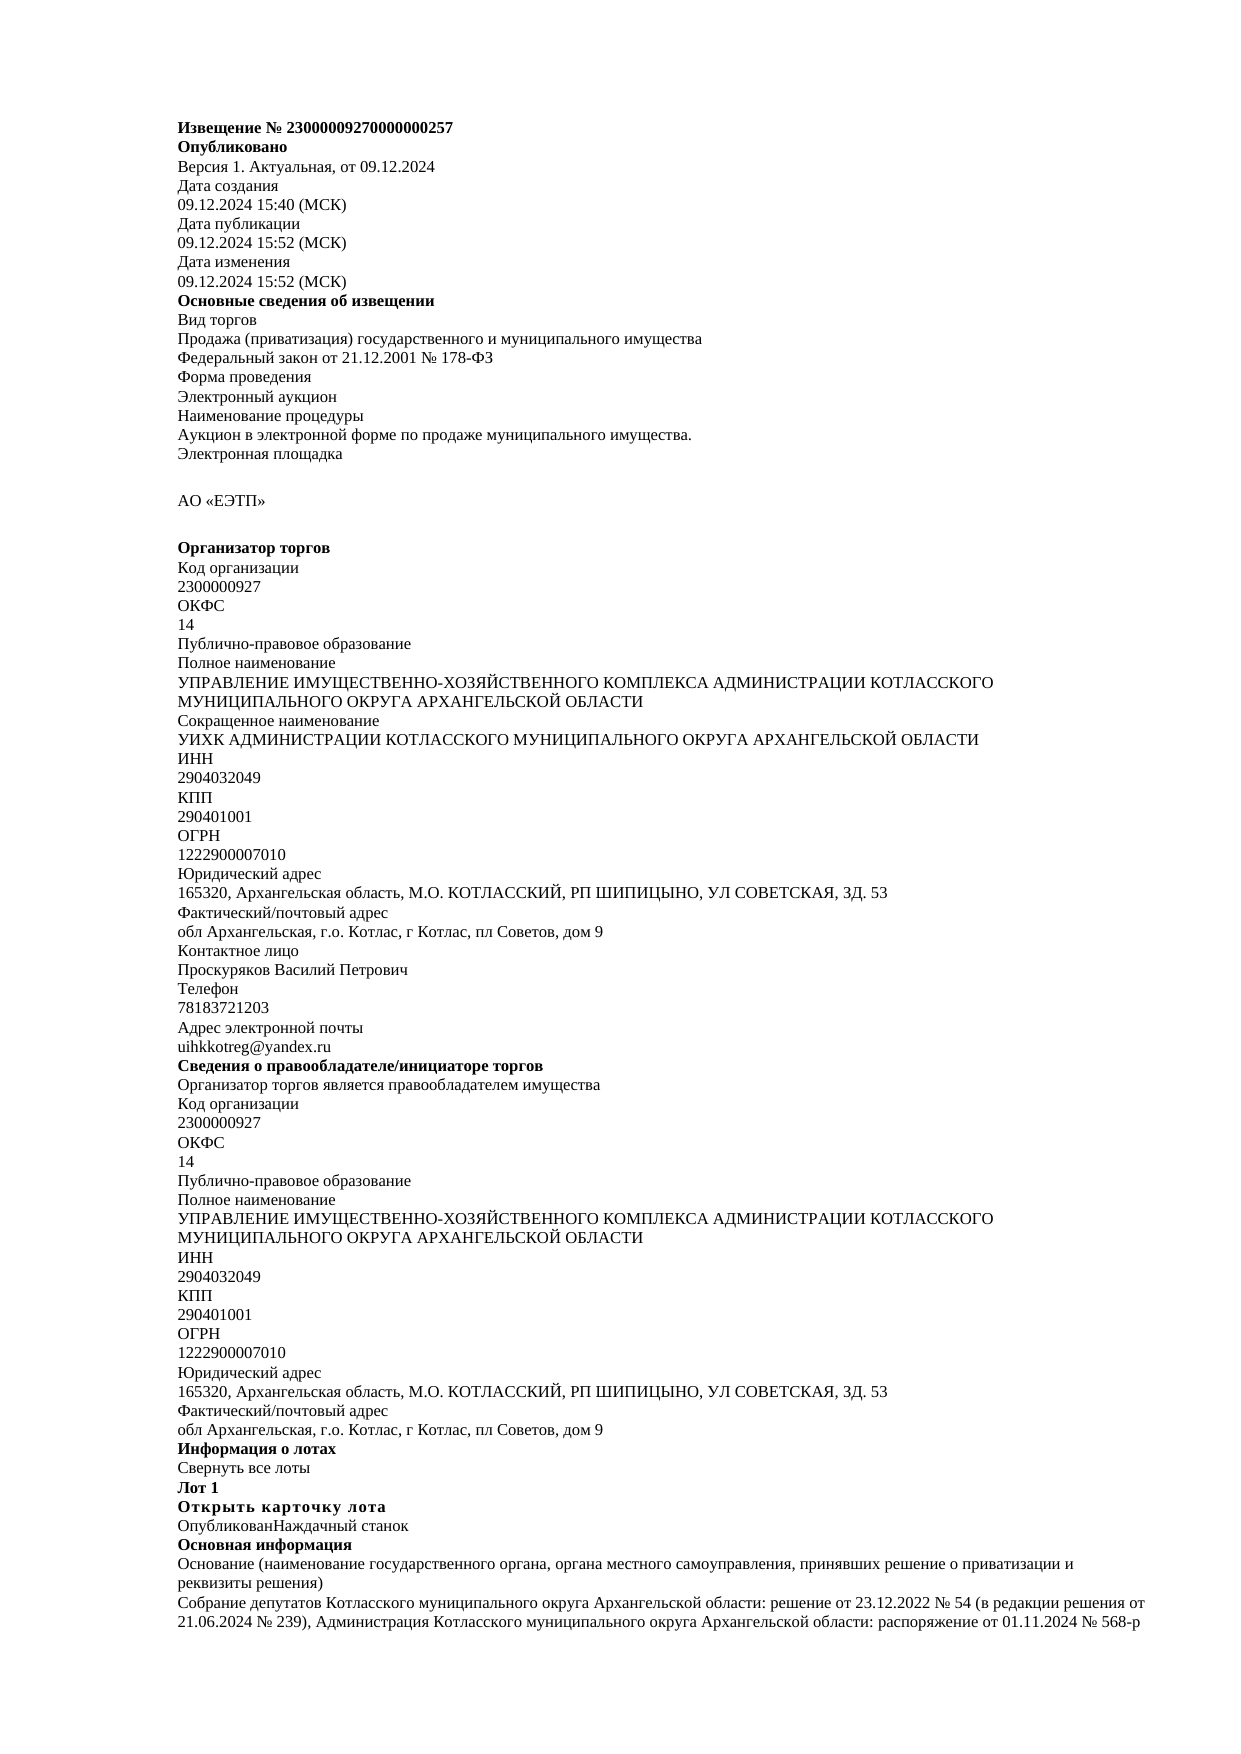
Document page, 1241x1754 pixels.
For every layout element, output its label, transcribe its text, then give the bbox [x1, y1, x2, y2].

text ОКФС [177, 596, 1152, 615]
text Основные сведения об извещении [177, 291, 1152, 310]
text Открыть карточку лота [177, 1497, 1152, 1516]
text Аукцион в электронной форме по продаже муниципального имущества. [177, 425, 1152, 444]
text Телефон [177, 979, 1152, 998]
text УПРАВЛЕНИЕ ИМУЩЕСТВЕННО-ХОЗЯЙСТВЕННОГО КОМПЛЕКСА АДМИНИСТРАЦИИ КОТЛАССКОГО МУНИЦИПАЛЬНОГО ОКРУГА АРХАНГЕЛЬСКОЙ ОБЛАСТИ [177, 1209, 1152, 1247]
text 78183721203 [177, 998, 1152, 1017]
text Извещение № 23000009270000000257 [177, 118, 1114, 137]
text Юридический адрес [177, 1362, 1152, 1382]
text 2904032049 [177, 768, 1152, 787]
text Дата публикации [177, 214, 1152, 233]
text 09.12.2024 15:52 (МСК) [177, 233, 1152, 252]
text УПРАВЛЕНИЕ ИМУЩЕСТВЕННО-ХОЗЯЙСТВЕННОГО КОМПЛЕКСА АДМИНИСТРАЦИИ КОТЛАССКОГО МУНИЦИПАЛЬНОГО ОКРУГА АРХАНГЕЛЬСКОЙ ОБЛАСТИ [177, 672, 1152, 711]
text 14 [177, 615, 1152, 634]
text Фактический/почтовый адрес [177, 902, 1152, 922]
text 290401001 [177, 807, 1152, 826]
text КПП [177, 1286, 1152, 1305]
text Организатор торгов [177, 538, 1152, 557]
text Полное наименование [177, 1190, 1152, 1209]
text 14 [177, 1152, 1152, 1171]
text 165320, Архангельская область, М.О. КОТЛАССКИЙ, РП ШИПИЦЫНО, УЛ СОВЕТСКАЯ, ЗД. 53 [177, 883, 1152, 902]
text ОпубликованНаждачный станок [177, 1516, 1152, 1535]
text Основание (наименование государственного органа, органа местного самоуправления, принявших решение о приватизации и реквизиты решения) [177, 1554, 1152, 1592]
text Опубликовано [177, 137, 1114, 156]
text Код организации [177, 557, 1152, 577]
text 165320, Архангельская область, М.О. КОТЛАССКИЙ, РП ШИПИЦЫНО, УЛ СОВЕТСКАЯ, ЗД. 53 [177, 1382, 1152, 1401]
text 1222900007010 [177, 1343, 1152, 1362]
text uihkkotreg@yandex.ru [177, 1037, 1152, 1056]
text Свернуть все лоты [177, 1458, 1152, 1477]
text Форма проведения [177, 367, 1152, 386]
text ИНН [177, 749, 1152, 768]
text Код организации [177, 1094, 1152, 1113]
text УИХК АДМИНИСТРАЦИИ КОТЛАССКОГО МУНИЦИПАЛЬНОГО ОКРУГА АРХАНГЕЛЬСКОЙ ОБЛАСТИ [177, 730, 1152, 749]
text обл Архангельская, г.о. Котлас, г Котлас, пл Советов, дом 9 [177, 1420, 1152, 1439]
text Сокращенное наименование [177, 711, 1152, 730]
text Наименование процедуры [177, 406, 1152, 425]
text Дата изменения [177, 252, 1152, 271]
text Полное наименование [177, 653, 1152, 672]
text Дата создания [177, 176, 1152, 195]
text ИНН [177, 1247, 1152, 1267]
text ОГРН [177, 1324, 1152, 1343]
text Вид торгов [177, 310, 1152, 329]
text Публично-правовое образование [177, 634, 1152, 653]
text 09.12.2024 15:40 (МСК) [177, 195, 1152, 214]
text АО «ЕЭТП» [177, 491, 1152, 510]
text Информация о лотах [177, 1439, 1152, 1458]
text 290401001 [177, 1305, 1152, 1324]
text Версия 1. Актуальная, от 09.12.2024 [177, 156, 1152, 176]
text Сведения о правообладателе/инициаторе торгов [177, 1056, 1152, 1075]
text ОКФС [177, 1132, 1152, 1152]
text КПП [177, 787, 1152, 807]
text обл Архангельская, г.о. Котлас, г Котлас, пл Советов, дом 9 [177, 922, 1152, 941]
text 09.12.2024 15:52 (МСК) [177, 271, 1152, 291]
text Лот 1 [177, 1477, 1152, 1497]
text 2300000927 [177, 577, 1152, 596]
text Собрание депутатов Котласского муниципального округа Архангельской области: решение от 23.12.2022 № 54 (в редакции решения от 21.06.2024 № 239), Администрация Котласского муниципального округа Архангельской области: распоряжение от 01.11.2024 № 568-р [177, 1592, 1152, 1631]
text Фактический/почтовый адрес [177, 1401, 1152, 1420]
text Контактное лицо [177, 941, 1152, 960]
text Публично-правовое образование [177, 1171, 1152, 1190]
text Федеральный закон от 21.12.2001 № 178-ФЗ [177, 348, 1152, 367]
text Адрес электронной почты [177, 1017, 1152, 1037]
text Электронный аукцион [177, 386, 1152, 406]
text Юридический адрес [177, 864, 1152, 883]
text 1222900007010 [177, 845, 1152, 864]
text 2300000927 [177, 1113, 1152, 1132]
text Основная информация [177, 1535, 1152, 1554]
text ОГРН [177, 826, 1152, 845]
text 2904032049 [177, 1267, 1152, 1286]
text Организатор торгов является правообладателем имущества [177, 1075, 1152, 1094]
text Электронная площадка [177, 444, 1152, 463]
text Проскуряков Василий Петрович [177, 960, 1152, 979]
text Продажа (приватизация) государственного и муниципального имущества [177, 329, 1152, 348]
